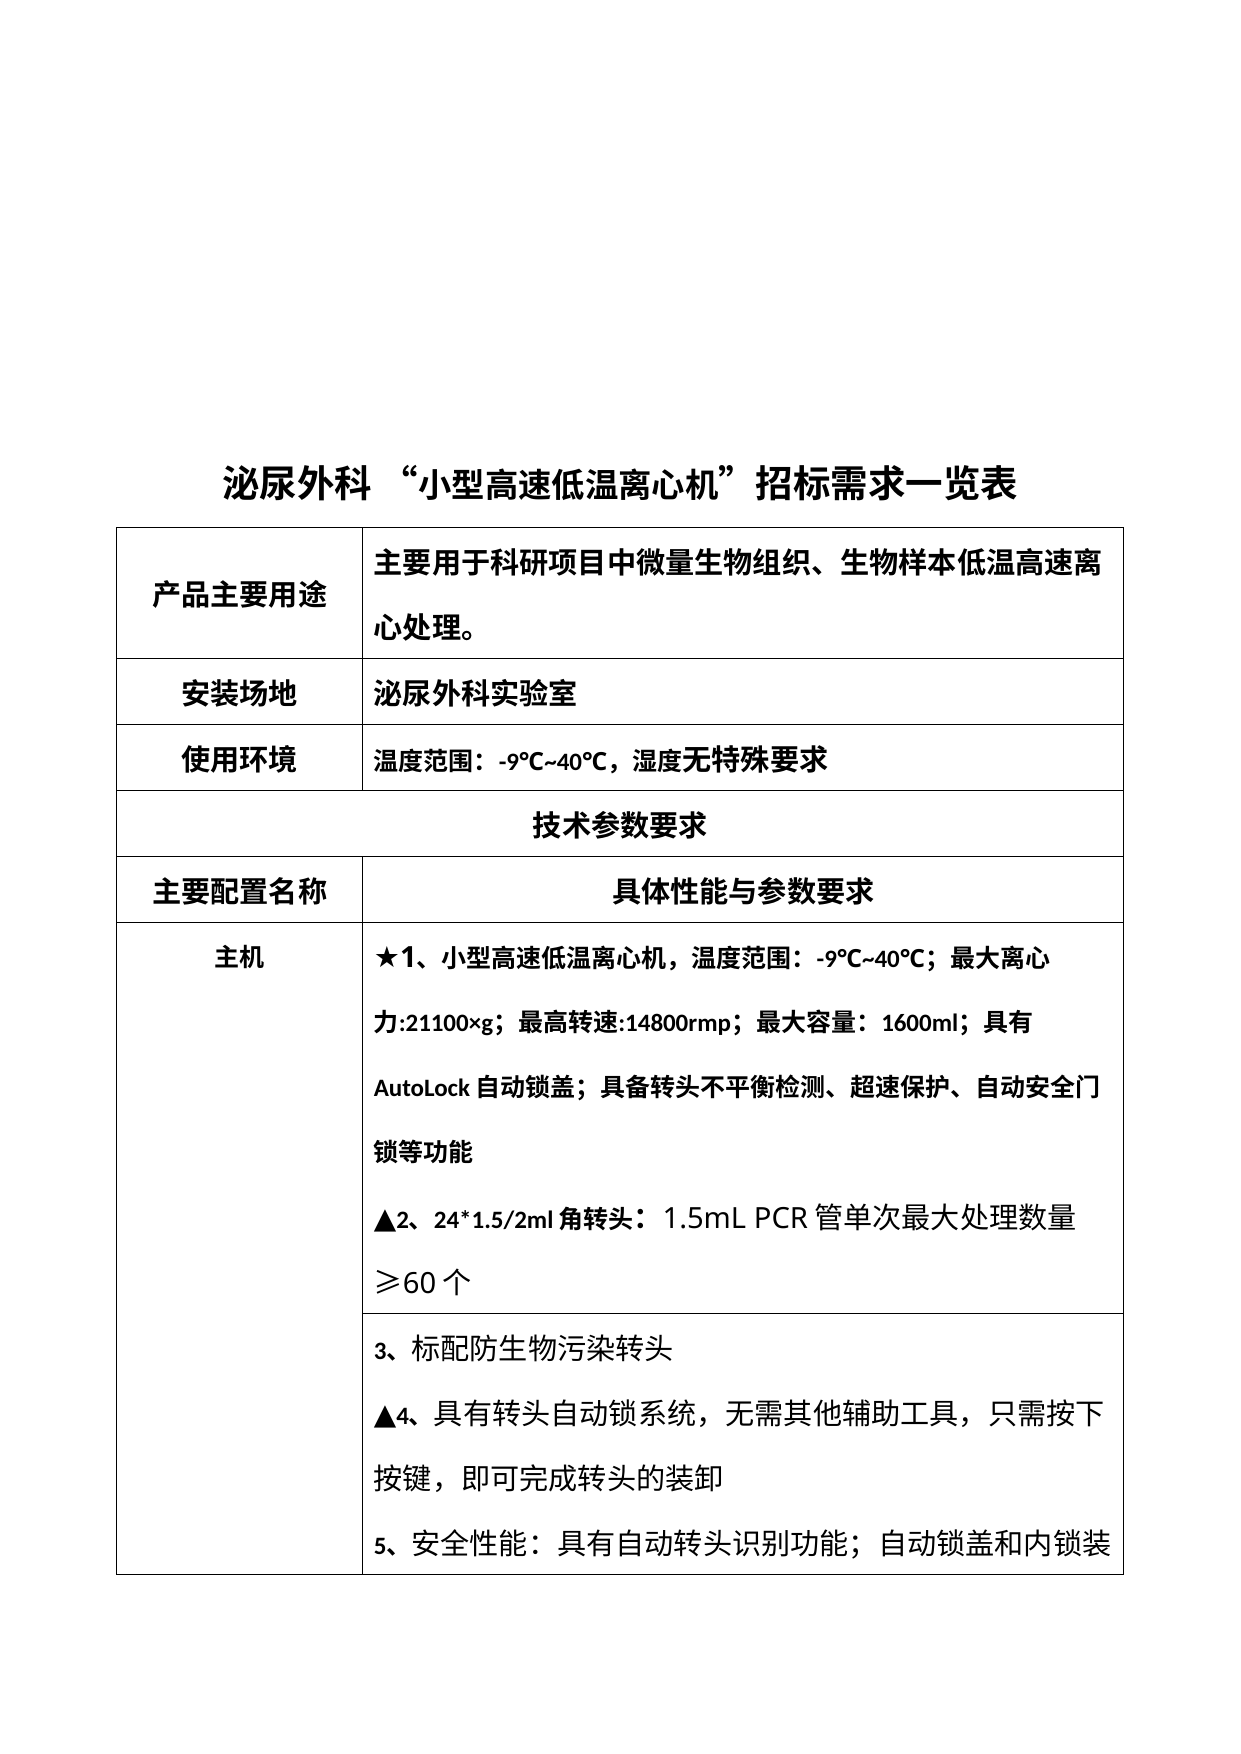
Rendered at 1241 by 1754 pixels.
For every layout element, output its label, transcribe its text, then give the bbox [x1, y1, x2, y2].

table_cell 技术参数要求 [117, 791, 1123, 856]
table_header 产品主要用途 [117, 528, 362, 658]
table_cell 具体性能与参数要求 [363, 857, 1123, 922]
table_cell 安装场地 [117, 659, 362, 724]
table_cell 使用环境 [117, 725, 362, 790]
table_cell ★1、小型高速低温离心机，温度范围：-9℃~40℃；最大离心力:21100×g；最高转速:14800rmp；最大容量：1600ml；具有AutoLock自动锁盖；具备转头不平衡检测、超速保护、自动安全门锁等功能 ▲2、24*1.5/2ml角转头：1.5mL PCR管单次最大处理数量≥60个 [363, 923, 1123, 1313]
table_cell 主要配置名称 [117, 857, 362, 922]
table_cell 泌尿外科实验室 [363, 659, 1123, 724]
table_header 主要用于科研项目中微量生物组织、生物样本低温高速离心处理。 [363, 528, 1123, 658]
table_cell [363, 1314, 1123, 1574]
table_cell 温度范围：-9℃~40℃，湿度无特殊要求 [363, 725, 1123, 790]
table_cell 主机 [117, 923, 362, 1574]
text 泌尿外科 “小型高速低温离心机”招标需求一览表 [112, 448, 1128, 513]
